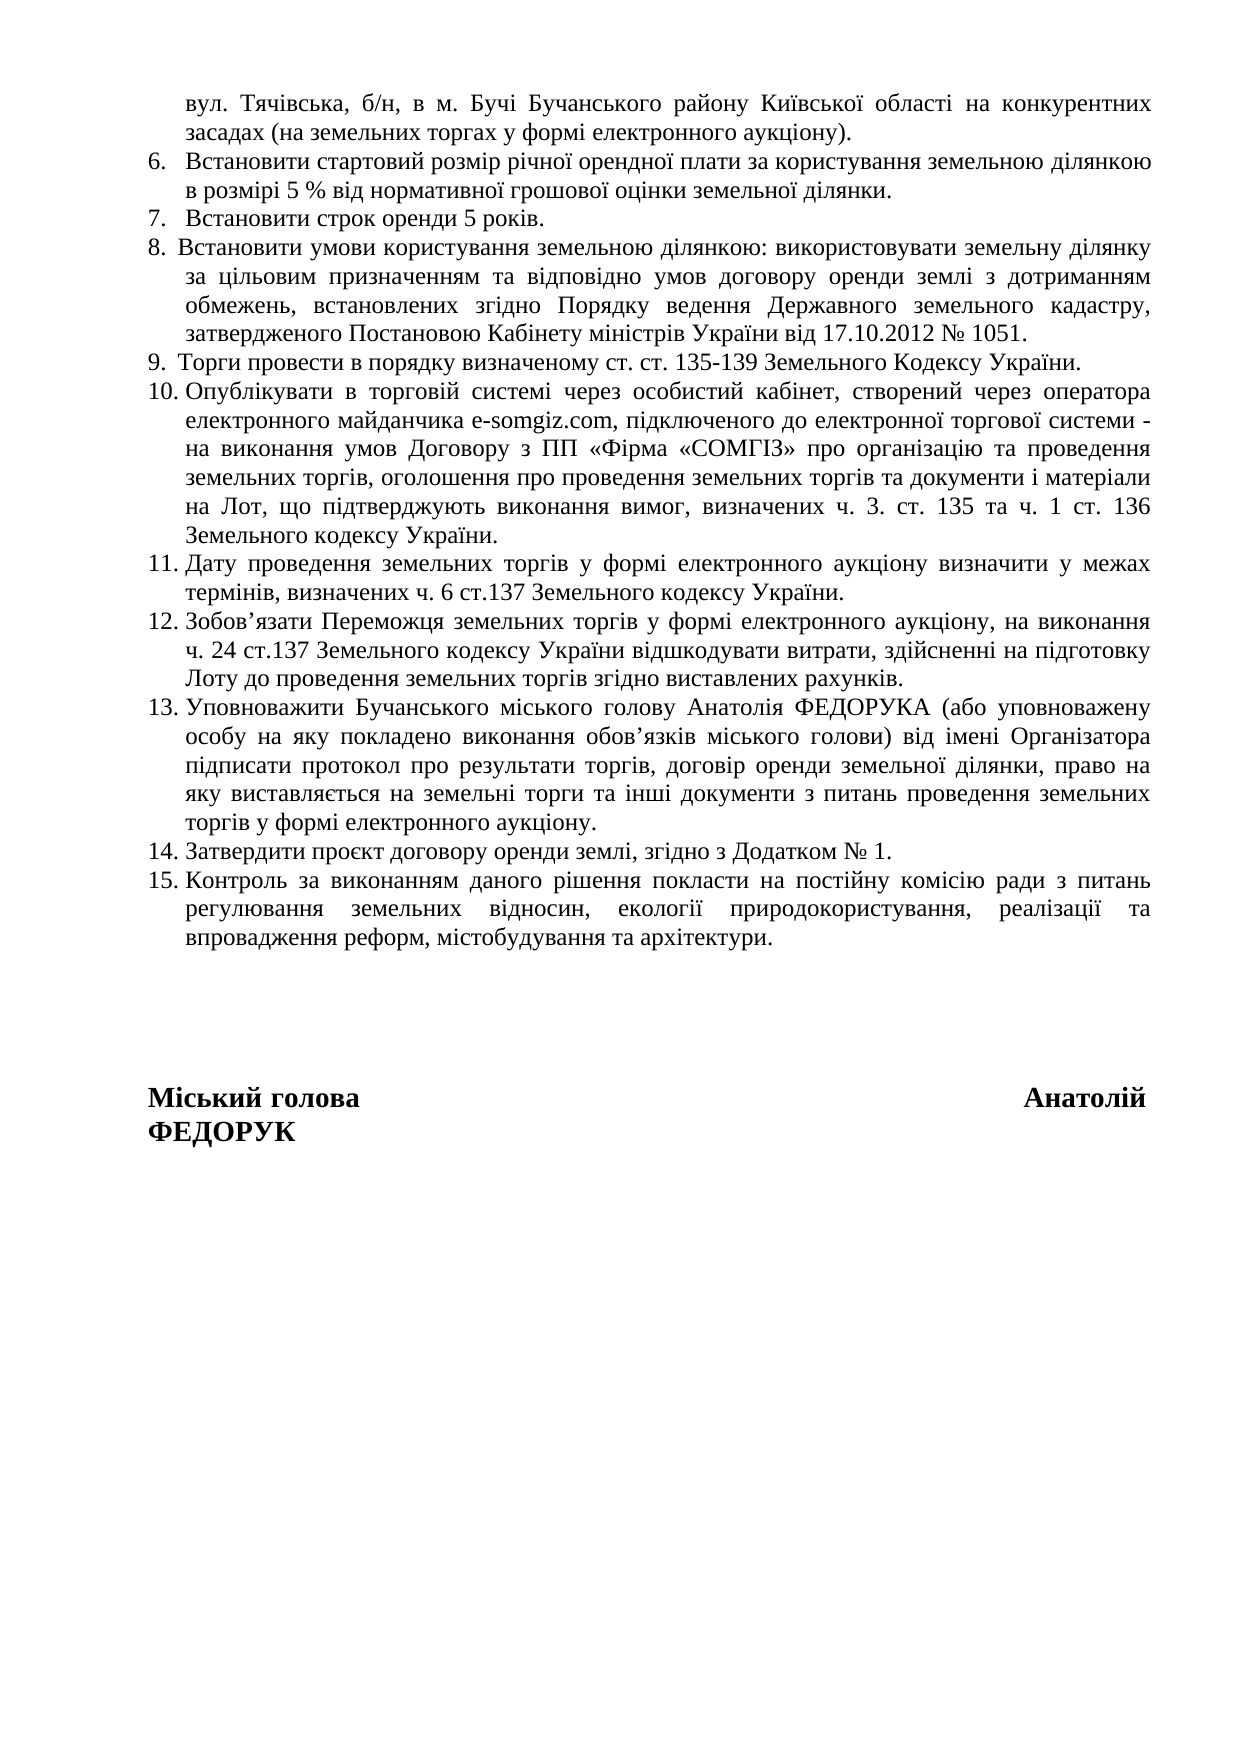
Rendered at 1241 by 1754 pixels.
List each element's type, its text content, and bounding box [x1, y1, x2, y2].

list Торги провести в порядку визначеному ст. ст. 135-139 Земельного Кодексу України. [148, 347, 1152, 376]
list Дату проведення земельних торгів у формі електронного аукціону визначити у межах термінів, визначених ч. 6 ст.137 Земельного кодексу України. [148, 548, 1152, 606]
list Уповноважити Бучанського міського голову Анатолія ФЕДОРУКА (або уповноважену особу на яку покладено виконання обов’язків міського голови) від імені Організатора підписати протокол про результати торгів, договір оренди земельної ділянки, право на яку виставляється на земельні торги та інші документи з питань проведення земельних торгів у формі електронного аукціону. [148, 692, 1152, 836]
list Контроль за виконанням даного рішення покласти на постійну комісію ради з питань регулювання земельних відносин, екології природокористування, реалізації та впровадження реформ, містобудування та архітектури. [148, 865, 1152, 951]
list Встановити умови користування земельною ділянкою: використовувати земельну ділянку за цільовим призначенням та відповідно умов договору оренди землі з дотриманням обмежень, встановлених згідно Порядку ведення Державного земельного кадастру, затвердженого Постановою Кабінету міністрів України від 17.10.2012 № 1051. [148, 232, 1152, 347]
text Міський голова Анатолій ФЕДОРУК [148, 1080, 1152, 1147]
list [148, 88, 1152, 146]
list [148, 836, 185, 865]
list Опублікувати в торговій системі через особистий кабінет, створений через оператора електронного майданчика e-somgiz.com, підключеного до електронної торгової системи - на виконання умов Договору з ПП «Фірма «СОМГІЗ» про організацію та проведення земельних торгів, оголошення про проведення земельних торгів та документи і матеріали на Лот, що підтверджують виконання вимог, визначених ч. 3. ст. 135 та ч. 1 ст. 136 Земельного кодексу України. [148, 376, 1152, 548]
list Встановити строк оренди 5 років. [148, 203, 1152, 232]
list Зобов’язати Переможця земельних торгів у формі електронного аукціону, на виконання ч. 24 ст.137 Земельного кодексу України відшкодувати витрати, здійсненні на підготовку Лоту до проведення земельних торгів згідно виставлених рахунків. [148, 606, 1152, 692]
list Встановити стартовий розмір річної орендної плати за користування земельною ділянкою в розмірі 5 % від нормативної грошової оцінки земельної ділянки. [148, 146, 1152, 203]
list Затвердити проєкт договору оренди землі, згідно з Додатком № 1. [837, 836, 1152, 865]
